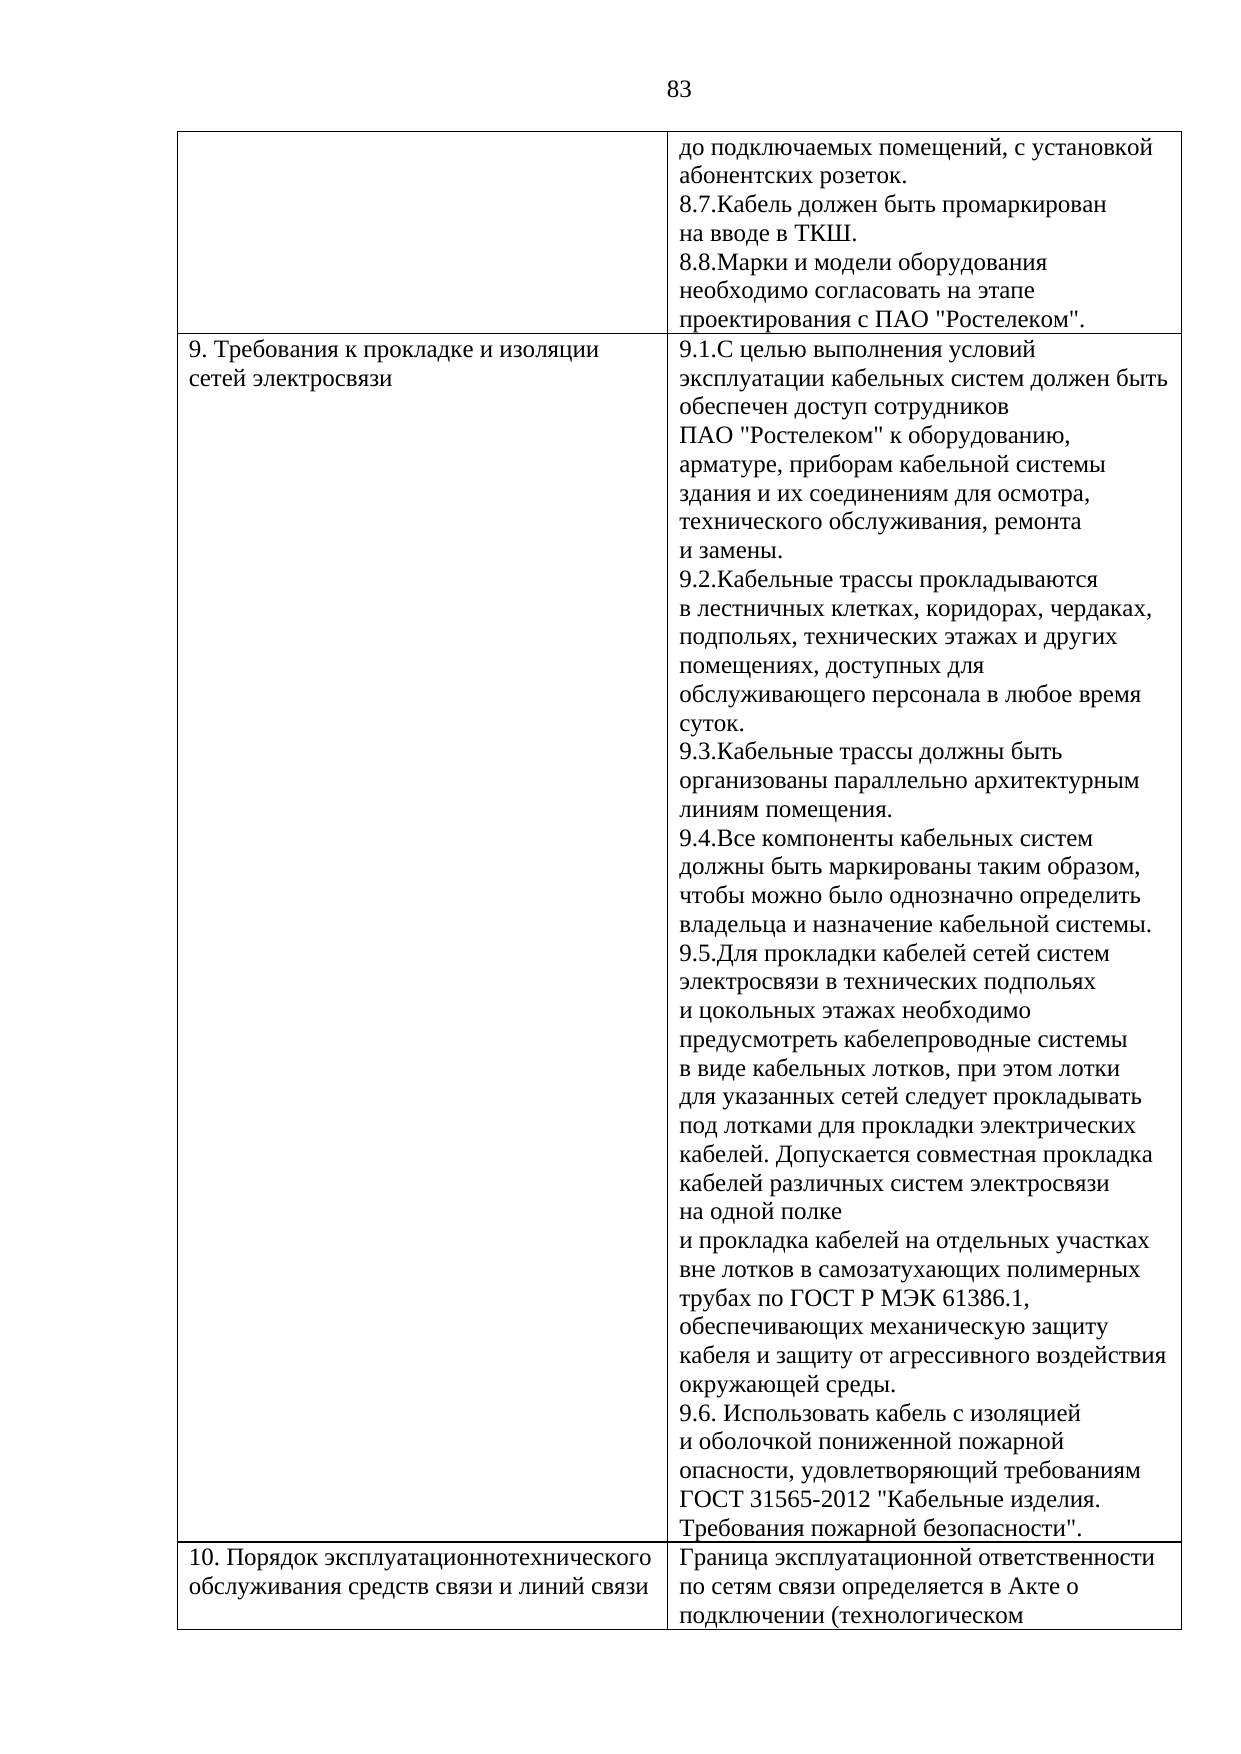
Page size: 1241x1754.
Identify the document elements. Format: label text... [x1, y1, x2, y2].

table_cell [178, 1543, 667, 1629]
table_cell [178, 132, 667, 333]
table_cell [668, 1543, 1181, 1629]
table_cell 9. Требования к прокладке и изоляции сетей электросвязи [178, 334, 667, 1541]
table_cell 9.1.С целью выполнения условий эксплуатации кабельных систем должен быть обеспечен доступ сотрудников ПАО "Ростелеком" к оборудованию, арматуре, приборам кабельной системы здания и их соединениям для осмотра, технического обслуживания, ремонта и замены. 9.2.Кабельные трассы прокладываются в лестничных клетках, коридорах, чердаках, подпольях, технических этажах и других помещениях, доступных для обслуживающего персонала в любое время суток. 9.3.Кабельные трассы должны быть организованы параллельно архитектурным линиям помещения. 9.4.Все компоненты кабельных систем должны быть маркированы таким образом, чтобы можно было однозначно определить владельца и назначение кабельной системы. 9.5.Для прокладки кабелей сетей систем электросвязи в технических подпольях и цокольных этажах необходимо предусмотреть кабелепроводные системы в виде кабельных лотков, при этом лотки для указанных сетей следует прокладывать под лотками для прокладки электрических кабелей. Допускается совместная прокладка кабелей различных систем электросвязи на одной полке и прокладка кабелей на отдельных участках вне лотков в самозатухающих полимерных трубах по ГОСТ Р МЭК 61386.1, обеспечивающих механическую защиту кабеля и защиту от агрессивного воздействия окружающей среды. 9.6. Использовать кабель с изоляцией и оболочкой пониженной пожарной опасности, удовлетворяющий требованиям ГОСТ 31565-2012 "Кабельные изделия. Требования пожарной безопасности". [668, 334, 1181, 1541]
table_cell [668, 132, 1181, 333]
